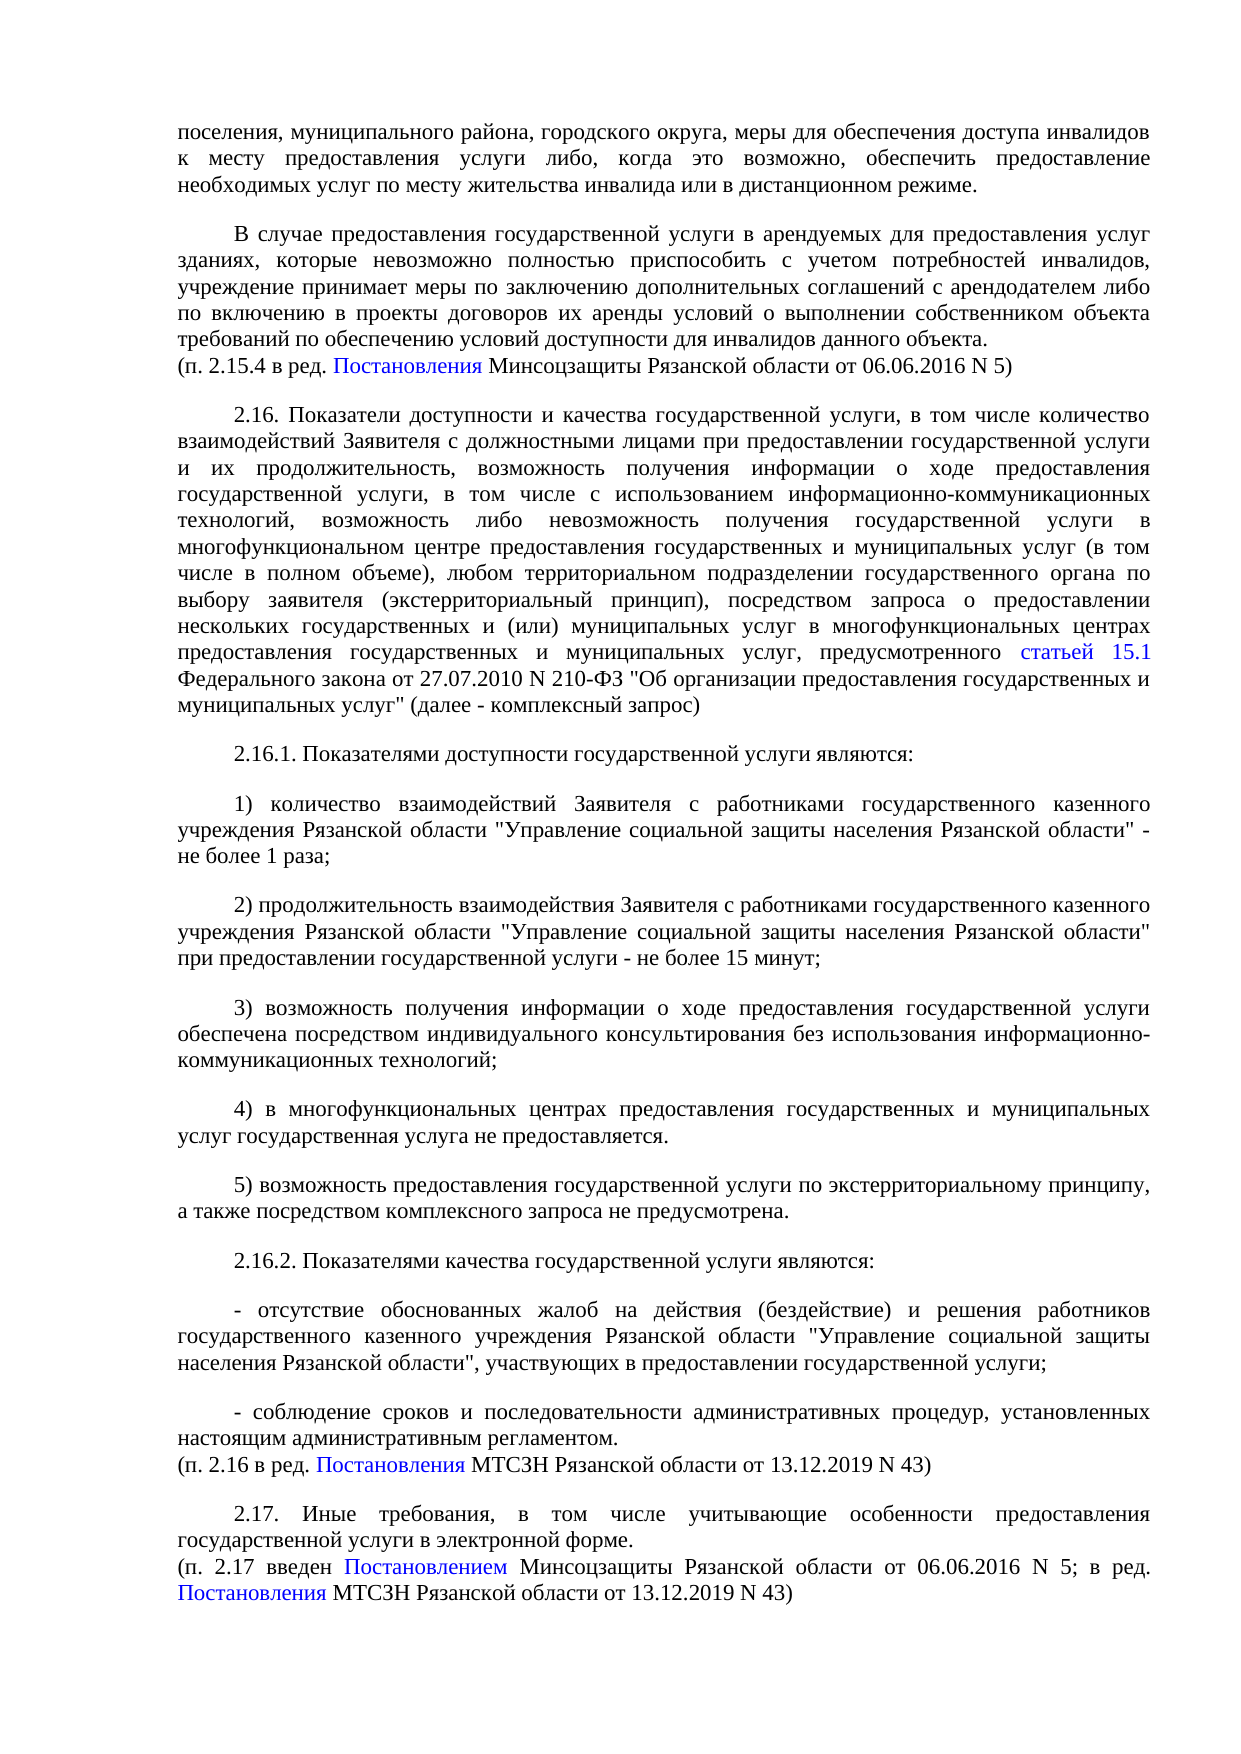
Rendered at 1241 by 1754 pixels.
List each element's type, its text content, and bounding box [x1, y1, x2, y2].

text - отсутствие обоснованных жалоб на действия (бездействие) и решения работников государственного казенного учреждения Рязанской области "Управление социальной защиты населения Рязанской области", участвующих в предоставлении государственной услуги; [177, 1296, 1152, 1375]
text (п. 2.15.4 в ред. Постановления Минсоцзащиты Рязанской области от 06.06.2016 N 5) [177, 352, 1152, 378]
text 2.16.2. Показателями качества государственной услуги являются: [177, 1247, 1152, 1273]
text - соблюдение сроков и последовательности административных процедур, установленных настоящим административным регламентом. [177, 1398, 1152, 1451]
text 5) возможность предоставления государственной услуги по экстерриториальному принципу, а также посредством комплексного запроса не предусмотрена. [177, 1171, 1152, 1224]
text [177, 118, 1152, 197]
text 3) возможность получения информации о ходе предоставления государственной услуги обеспечена посредством индивидуального консультирования без использования информационно-коммуникационных технологий; [177, 993, 1152, 1073]
text (п. 2.16 в ред. Постановления МТСЗН Рязанской области от 13.12.2019 N 43) [177, 1451, 1152, 1477]
text 1) количество взаимодействий Заявителя с работниками государственного казенного учреждения Рязанской области "Управление социальной защиты населения Рязанской области" - не более 1 раза; [177, 789, 1152, 869]
text (п. 2.17 введен Постановлением Минсоцзащиты Рязанской области от 06.06.2016 N 5; в ред. Постановления МТСЗН Рязанской области от 13.12.2019 N 43) [177, 1553, 1152, 1605]
text 2.16. Показатели доступности и качества государственной услуги, в том числе количество взаимодействий Заявителя с должностными лицами при предоставлении государственной услуги и их продолжительность, возможность получения информации о ходе предоставления государственной услуги, в том числе с использованием информационно-коммуникационных технологий, возможность либо невозможность получения государственной услуги в многофункциональном центре предоставления государственных и муниципальных услуг (в том числе в полном объеме), любом территориальном подразделении государственного органа по выбору заявителя (экстерриториальный принцип), посредством запроса о предоставлении нескольких государственных и (или) муниципальных услуг в многофункциональных центрах предоставления государственных и муниципальных услуг, предусмотренного статьей 15.1 Федерального закона от 27.07.2010 N 210-ФЗ "Об организации предоставления государственных и муниципальных услуг" (далее - комплексный запрос) [177, 401, 1152, 717]
text 2.17. Иные требования, в том числе учитывающие особенности предоставления государственной услуги в электронной форме. [177, 1500, 1152, 1553]
text 4) в многофункциональных центрах предоставления государственных и муниципальных услуг государственная услуга не предоставляется. [177, 1096, 1152, 1148]
text 2.16.1. Показателями доступности государственной услуги являются: [177, 740, 1152, 767]
text 2) продолжительность взаимодействия Заявителя с работниками государственного казенного учреждения Рязанской области "Управление социальной защиты населения Рязанской области" при предоставлении государственной услуги - не более 15 минут; [177, 892, 1152, 971]
text В случае предоставления государственной услуги в арендуемых для предоставления услуг зданиях, которые невозможно полностью приспособить с учетом потребностей инвалидов, учреждение принимает меры по заключению дополнительных соглашений с арендодателем либо по включению в проекты договоров их аренды условий о выполнении собственником объекта требований по обеспечению условий доступности для инвалидов данного объекта. [177, 220, 1152, 352]
